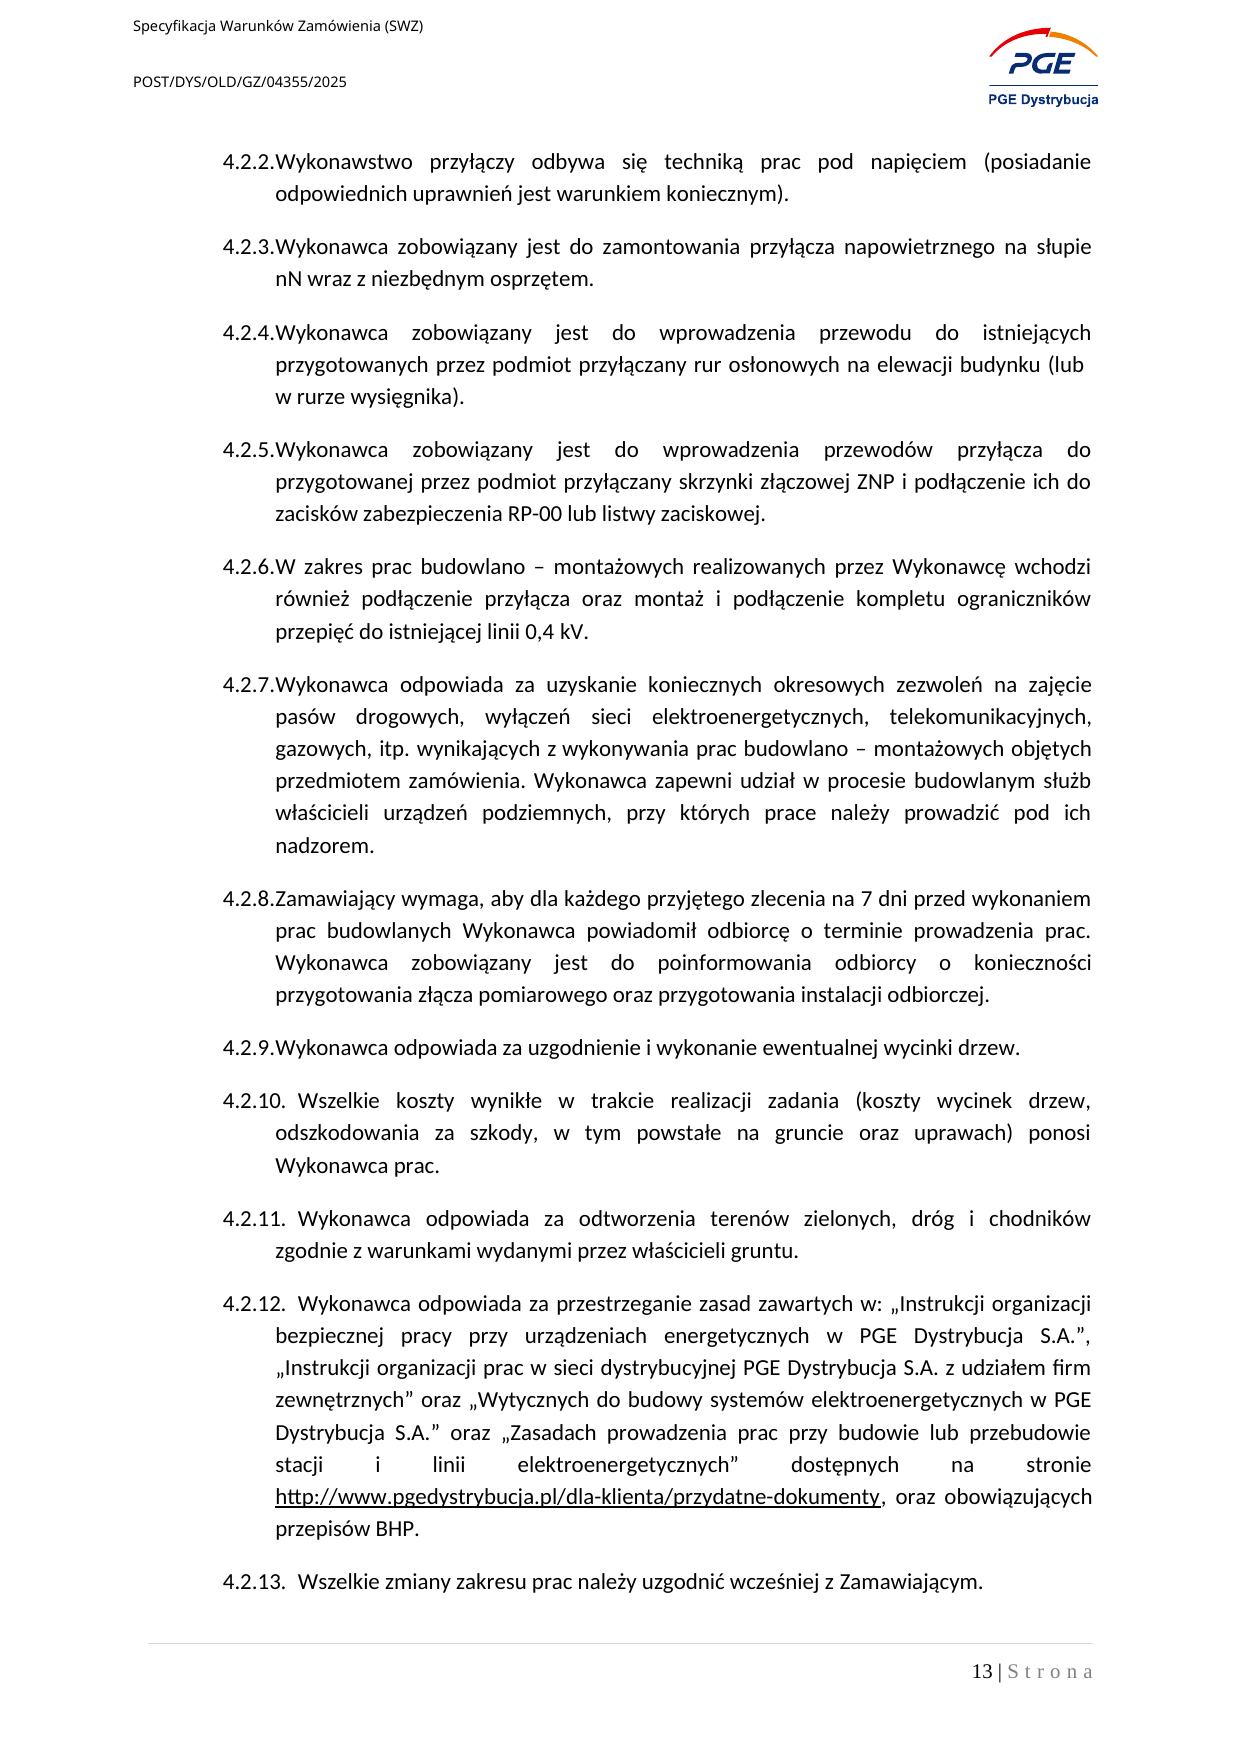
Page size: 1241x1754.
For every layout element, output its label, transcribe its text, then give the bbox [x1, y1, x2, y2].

subtitle Wykonawca odpowiada za przestrzeganie zasad zawartych w: „Instrukcji organizacji bezpiecznej pracy przy urządzeniach energetycznych w PGE Dystrybucja S.A.”, „Instrukcji organizacji prac w sieci dystrybucyjnej PGE Dystrybucja S.A. z udziałem firm zewnętrznych” oraz „Wytycznych do budowy systemów elektroenergetycznych w PGE Dystrybucja S.A.” oraz „Zasadach prowadzenia prac przy budowie lub przebudowie stacji i linii elektroenergetycznych” dostępnych na stronie http://www.pgedystrybucja.pl/dla-klienta/przydatne-dokumenty, oraz obowiązujących przepisów BHP. [223, 1289, 1093, 1542]
subtitle Wykonawstwo przyłączy odbywa się techniką prac pod napięciem (posiadanie odpowiednich uprawnień jest warunkiem koniecznym). [223, 147, 1093, 207]
subtitle Zamawiający wymaga, aby dla każdego przyjętego zlecenia na 7 dni przed wykonaniem prac budowlanych Wykonawca powiadomił odbiorcę o terminie prowadzenia prac. Wykonawca zobowiązany jest do poinformowania odbiorcy o konieczności przygotowania złącza pomiarowego oraz przygotowania instalacji odbiorczej. [223, 884, 1093, 1008]
subtitle W zakres prac budowlano – montażowych realizowanych przez Wykonawcę wchodzi również podłączenie przyłącza oraz montaż i podłączenie kompletu ograniczników przepięć do istniejącej linii 0,4 kV. [223, 552, 1093, 645]
subtitle Wykonawca zobowiązany jest do wprowadzenia przewodu do istniejących przygotowanych przez podmiot przyłączany rur osłonowych na elewacji budynku (lub w rurze wysięgnika). [223, 318, 1093, 410]
subtitle Wykonawca zobowiązany jest do zamontowania przyłącza napowietrznego na słupie nN wraz z niezbędnym osprzętem. [223, 232, 1093, 293]
subtitle Wykonawca odpowiada za uzyskanie koniecznych okresowych zezwoleń na zajęcie pasów drogowych, wyłączeń sieci elektroenergetycznych, telekomunikacyjnych, gazowych, itp. wynikających z wykonywania prac budowlano – montażowych objętych przedmiotem zamówienia. Wykonawca zapewni udział w procesie budowlanym służb właścicieli urządzeń podziemnych, przy których prace należy prowadzić pod ich nadzorem. [223, 670, 1093, 859]
subtitle Wykonawca odpowiada za uzgodnienie i wykonanie ewentualnej wycinki drzew. [223, 1033, 1093, 1061]
subtitle Wykonawca odpowiada za odtworzenia terenów zielonych, dróg i chodników zgodnie z warunkami wydanymi przez właścicieli gruntu. [223, 1204, 1093, 1264]
subtitle Wykonawca zobowiązany jest do wprowadzenia przewodów przyłącza do przygotowanej przez podmiot przyłączany skrzynki złączowej ZNP i podłączenie ich do zacisków zabezpieczenia RP-00 lub listwy zaciskowej. [223, 435, 1093, 527]
subtitle Wszelkie koszty wynikłe w trakcie realizacji zadania (koszty wycinek drzew, odszkodowania za szkody, w tym powstałe na gruncie oraz uprawach) ponosi Wykonawca prac. [223, 1086, 1093, 1179]
subtitle Wszelkie zmiany zakresu prac należy uzgodnić wcześniej z Zamawiającym. [223, 1567, 1093, 1595]
